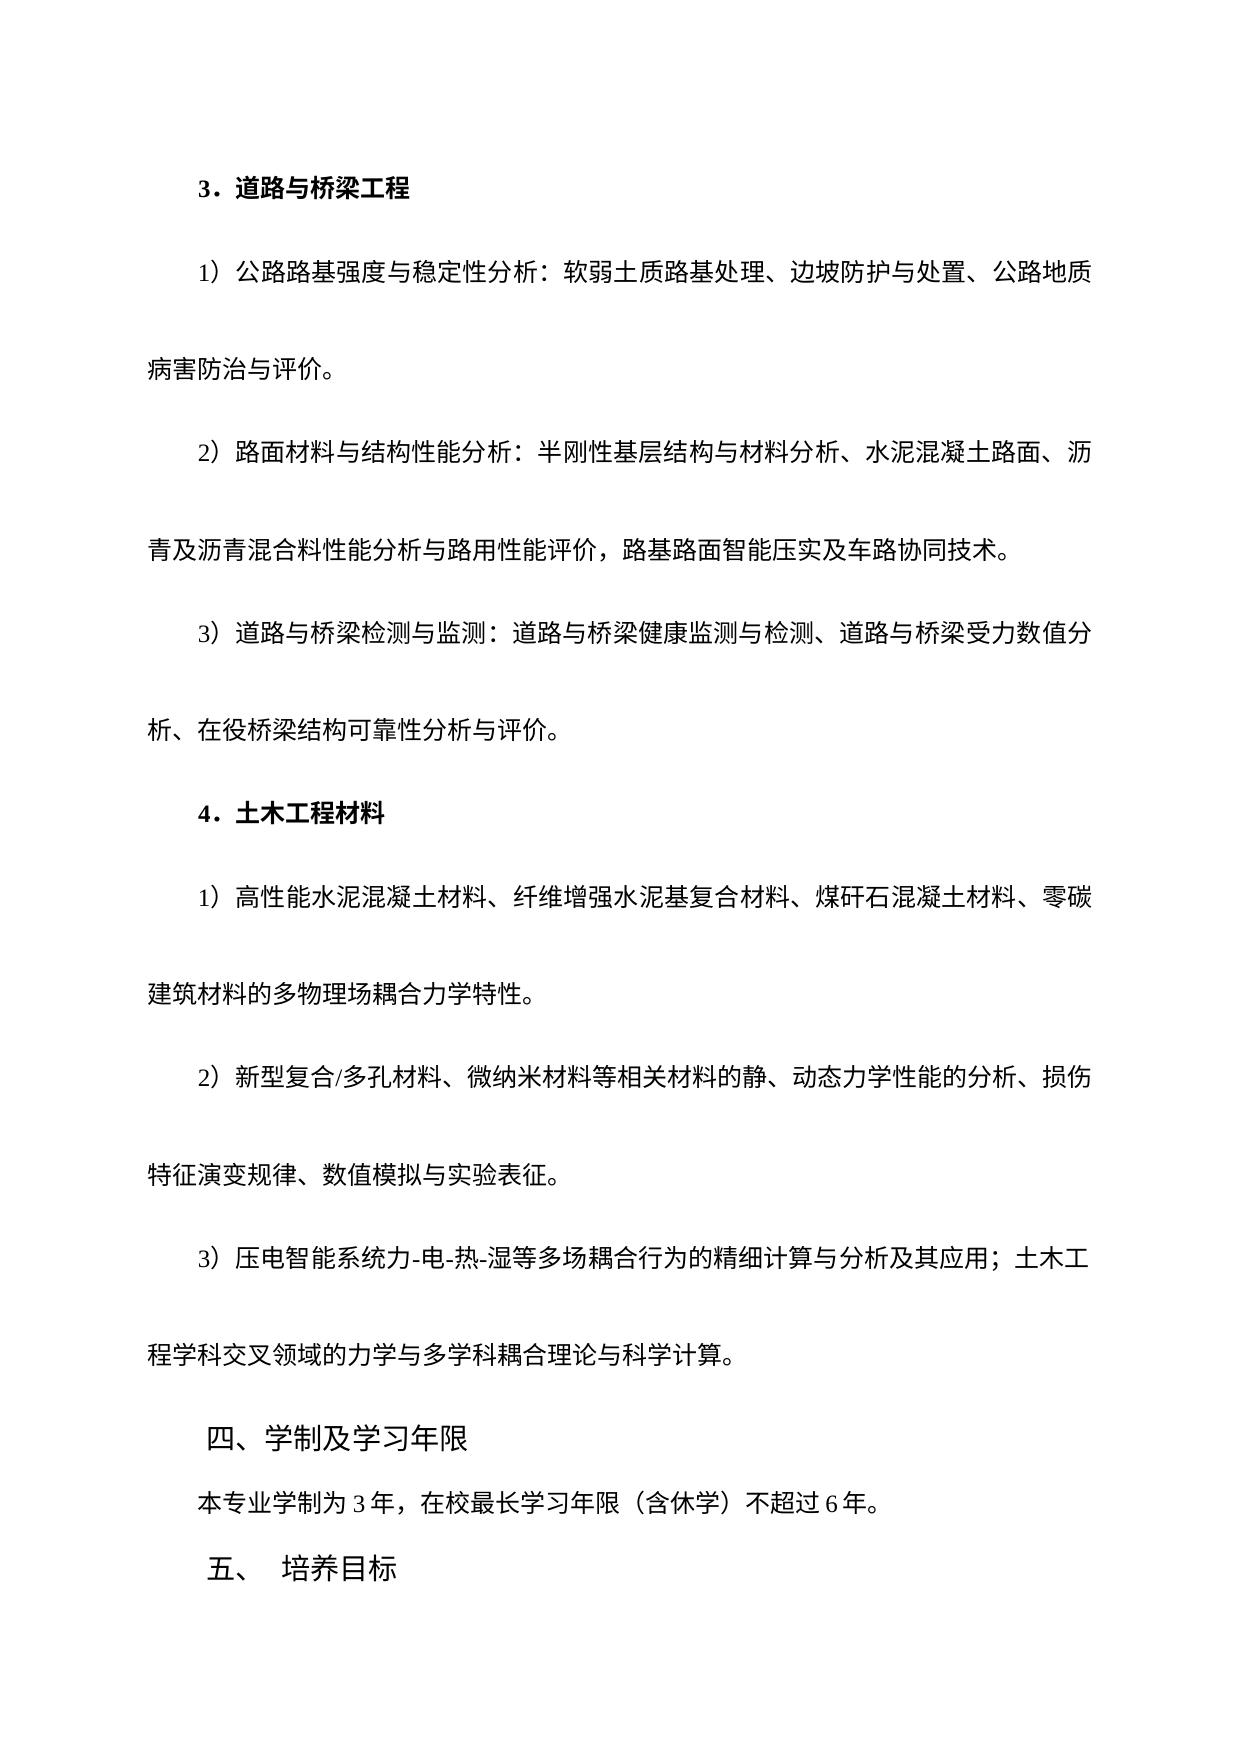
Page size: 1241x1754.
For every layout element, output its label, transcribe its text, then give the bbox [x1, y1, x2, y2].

text 3．道路与桥梁工程 [148, 154, 1092, 219]
list 培养目标 [206, 1534, 1092, 1599]
text 3）压电智能系统力-电-热-湿等多场耦合行为的精细计算与分析及其应用；土木工程学科交叉领域的力学与多学科耦合理论与科学计算。 [148, 1224, 1092, 1386]
list 道路与桥梁检测与监测：道路与桥梁健康监测与检测、道路与桥梁受力数值分析、在役桥梁结构可靠性分析与评价。 [148, 599, 1092, 761]
list 路面材料与结构性能分析：半刚性基层结构与材料分析、水泥混凝土路面、沥青及沥青混合料性能分析与路用性能评价，路基路面智能压实及车路协同技术。 [148, 418, 1092, 581]
text 4．土木工程材料 [148, 779, 1092, 844]
text 1）高性能水泥混凝土材料、纤维增强水泥基复合材料、煤矸石混凝土材料、零碳建筑材料的多物理场耦合力学特性。 [148, 863, 1092, 1025]
text 2）新型复合/多孔材料、微纳米材料等相关材料的静、动态力学性能的分析、损伤特征演变规律、数值模拟与实验表征。 [148, 1043, 1092, 1206]
text 四、学制及学习年限 [148, 1404, 1092, 1469]
text 1）公路路基强度与稳定性分析：软弱土质路基处理、边坡防护与处置、公路地质病害防治与评价。 [148, 238, 1092, 400]
text 本专业学制为3年，在校最长学习年限（含休学）不超过6年。 [148, 1469, 1092, 1534]
